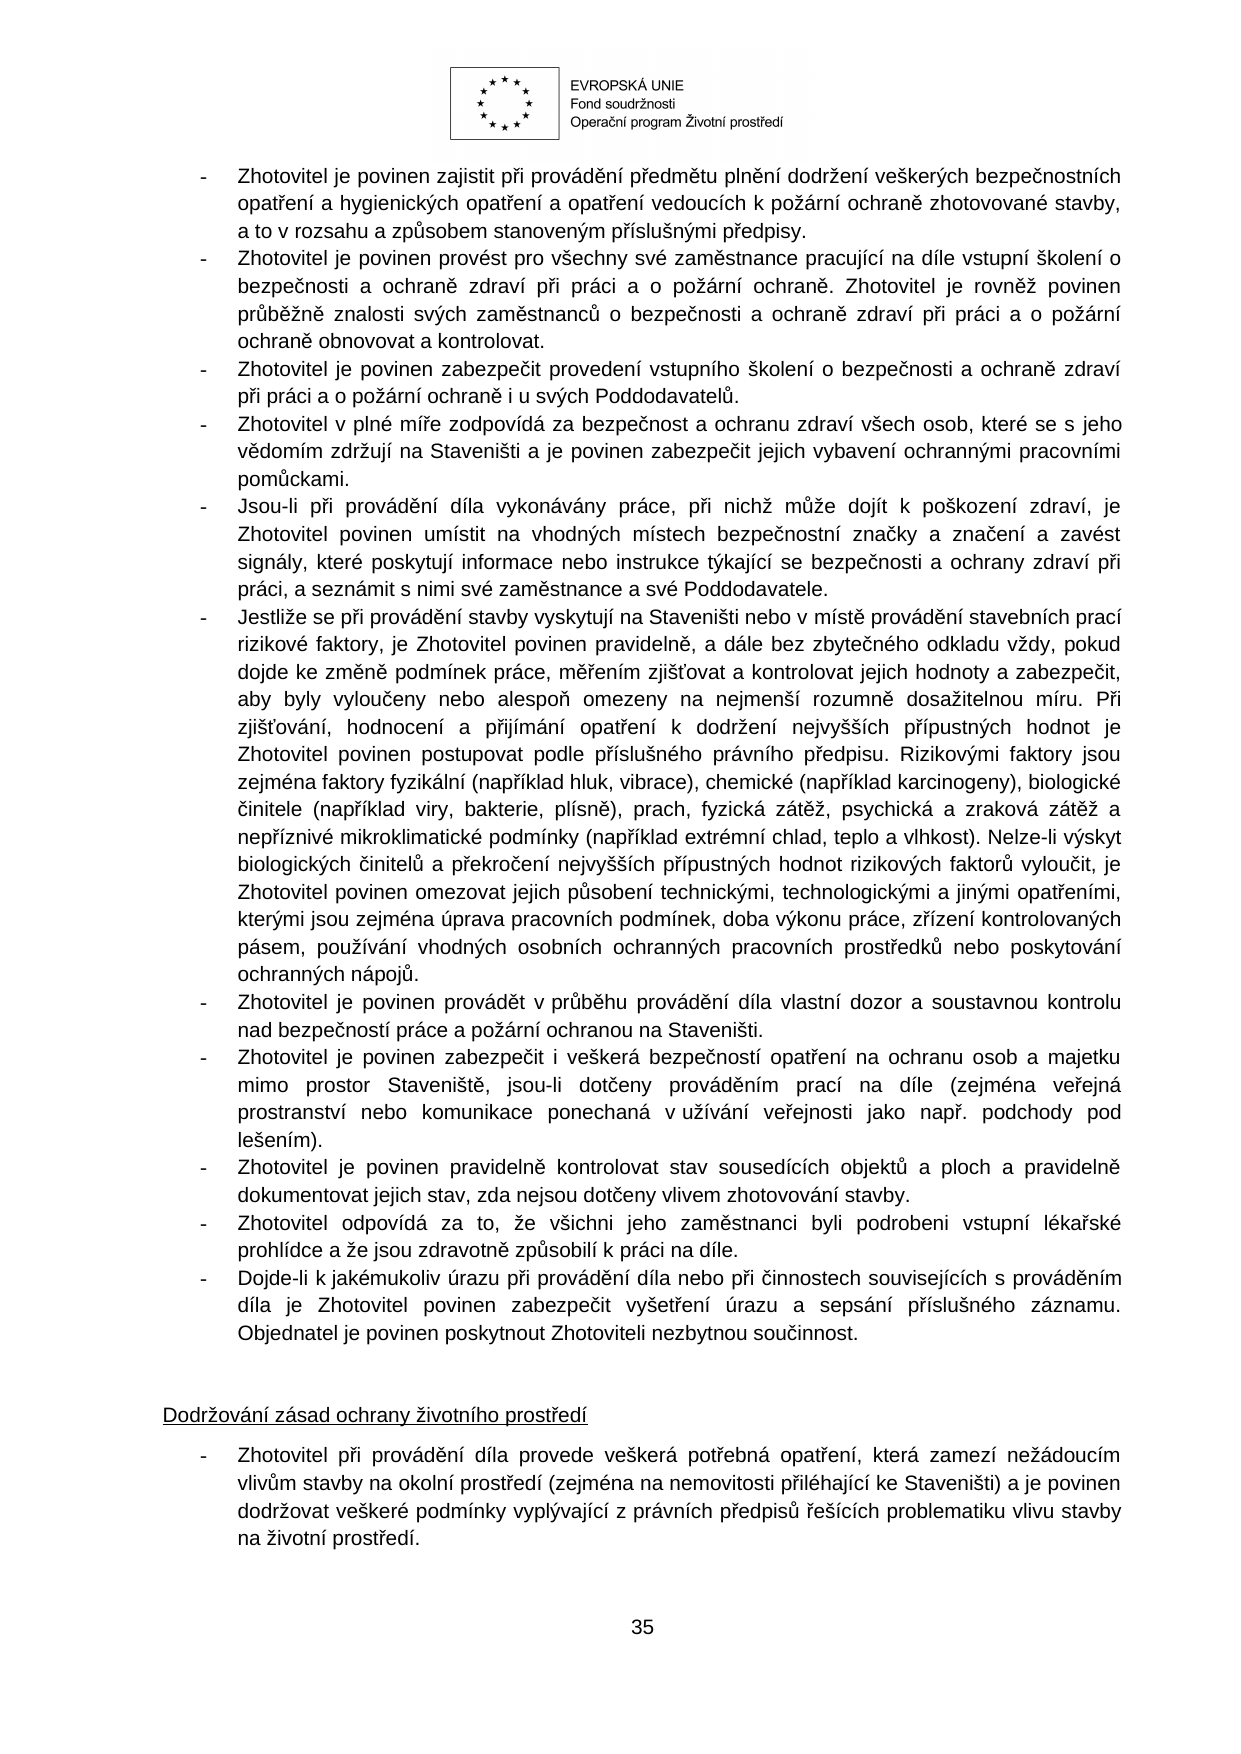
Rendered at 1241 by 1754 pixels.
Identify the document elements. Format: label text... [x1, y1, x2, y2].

text Dodržování zásad ochrany životního prostředí [162, 1403, 1122, 1427]
list Zhotovitel je povinen pravidelně kontrolovat stav sousedících objektů a ploch a pravidelně dokumentovat jejich stav, zda nejsou dotčeny vlivem zhotovování stavby. [200, 1155, 1122, 1207]
picture [426, 43, 814, 164]
list Zhotovitel v plné míře zodpovídá za bezpečnost a ochranu zdraví všech osob, které se s jeho vědomím zdržují na Staveništi a je povinen zabezpečit jejich vybavení ochrannými pracovními pomůckami. [200, 412, 1122, 491]
list Zhotovitel odpovídá za to, že všichni jeho zaměstnanci byli podrobeni vstupní lékařské prohlídce a že jsou zdravotně způsobilí k práci na díle. [200, 1210, 1122, 1262]
list Zhotovitel je povinen provádět v průběhu provádění díla vlastní dozor a soustavnou kontrolu nad bezpečností práce a požární ochranou na Staveništi. [200, 990, 1122, 1041]
list Jestliže se při provádění stavby vyskytují na Staveništi nebo v místě provádění stavebních prací rizikové faktory, je Zhotovitel povinen pravidelně, a dále bez zbytečného odkladu vždy, pokud dojde ke změně podmínek práce, měřením zjišťovat a kontrolovat jejich hodnoty a zabezpečit, aby byly vyloučeny nebo alespoň omezeny na nejmenší rozumně dosažitelnou míru. Při zjišťování, hodnocení a přijímání opatření k dodržení nejvyšších přípustných hodnot je Zhotovitel povinen postupovat podle příslušného právního předpisu. Rizikovými faktory jsou zejména faktory fyzikální (například hluk, vibrace), chemické (například karcinogeny), biologické činitele (například viry, bakterie, plísně), prach, fyzická zátěž, psychická a zraková zátěž a nepříznivé mikroklimatické podmínky (například extrémní chlad, teplo a vlhkost). Nelze-li výskyt biologických činitelů a překročení nejvyšších přípustných hodnot rizikových faktorů vyloučit, je Zhotovitel povinen omezovat jejich působení technickými, technologickými a jinými opatřeními, kterými jsou zejména úprava pracovních podmínek, doba výkonu práce, zřízení kontrolovaných pásem, používání vhodných osobních ochranných pracovních prostředků nebo poskytování ochranných nápojů. [200, 604, 1122, 986]
list Zhotovitel je povinen provést pro všechny své zaměstnance pracující na díle vstupní školení o bezpečnosti a ochraně zdraví při práci a o požární ochraně. Zhotovitel je rovněž povinen průběžně znalosti svých zaměstnanců o bezpečnosti a ochraně zdraví při práci a o požární ochraně obnovovat a kontrolovat. [200, 246, 1122, 353]
list Zhotovitel je povinen zabezpečit i veškerá bezpečností opatření na ochranu osob a majetku mimo prostor Staveniště, jsou-li dotčeny prováděním prací na díle (zejména veřejná prostranství nebo komunikace ponechaná v užívání veřejnosti jako např. podchody pod lešením). [200, 1045, 1122, 1152]
list Zhotovitel při provádění díla provede veškerá potřebná opatření, která zamezí nežádoucím vlivům stavby na okolní prostředí (zejména na nemovitosti přiléhající ke Staveništi) a je povinen dodržovat veškeré podmínky vyplývající z právních předpisů řešících problematiku vlivu stavby na životní prostředí. [200, 1443, 1122, 1550]
list Zhotovitel je povinen zabezpečit provedení vstupního školení o bezpečnosti a ochraně zdraví při práci a o požární ochraně i u svých Poddodavatelů. [200, 356, 1122, 408]
list Zhotovitel je povinen zajistit při provádění předmětu plnění dodržení veškerých bezpečnostních opatření a hygienických opatření a opatření vedoucích k požární ochraně zhotovované stavby, a to v rozsahu a způsobem stanoveným příslušnými předpisy. [200, 163, 1122, 243]
list Dojde-li k jakémukoliv úrazu při provádění díla nebo při činnostech souvisejících s prováděním díla je Zhotovitel povinen zabezpečit vyšetření úrazu a sepsání příslušného záznamu. Objednatel je povinen poskytnout Zhotoviteli nezbytnou součinnost. [200, 1266, 1122, 1345]
list Jsou-li při provádění díla vykonávány práce, při nichž může dojít k poškození zdraví, je Zhotovitel povinen umístit na vhodných místech bezpečnostní značky a značení a zavést signály, které poskytují informace nebo instrukce týkající se bezpečnosti a ochrany zdraví při práci, a seznámit s nimi své zaměstnance a své Poddodavatele. [200, 494, 1122, 601]
